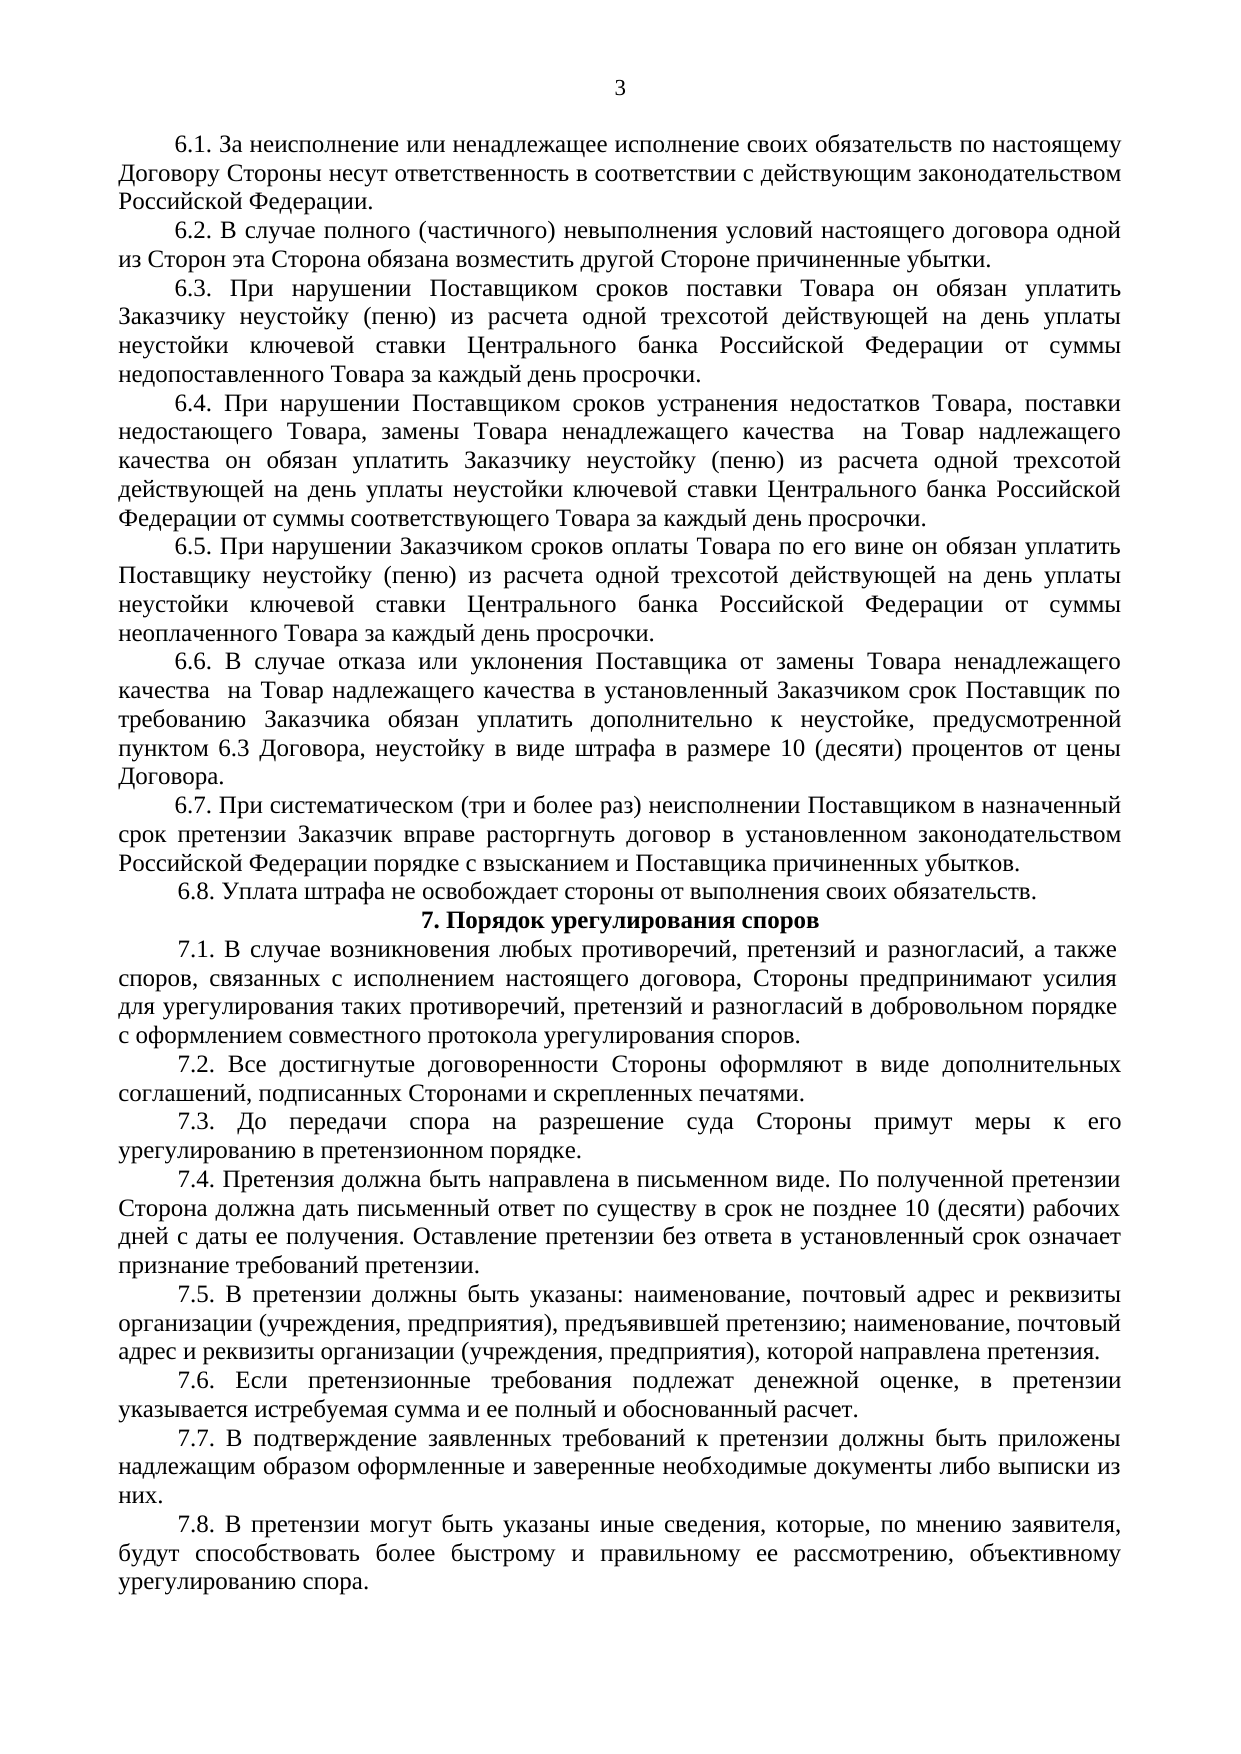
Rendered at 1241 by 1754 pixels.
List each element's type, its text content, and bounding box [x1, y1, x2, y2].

text 7.5. В претензии должны быть указаны: наименование, почтовый адрес и реквизиты организации (учреждения, предприятия), предъявившей претензию; наименование, почтовый адрес и реквизиты организации (учреждения, предприятия), которой направлена претензия. [118, 1279, 1122, 1365]
text 6.1. За неисполнение или ненадлежащее исполнение своих обязательств по настоящему Договору Стороны несут ответственность в соответствии с действующим законодательством Российской Федерации. [118, 129, 1122, 215]
text 6.3. При нарушении Поставщиком сроков поставки Товара он обязан уплатить Заказчику неустойку (пеню) из расчета одной трехсотой действующей на день уплаты неустойки ключевой ставки Центрального банка Российской Федерации от суммы недопоставленного Товара за каждый день просрочки. [118, 273, 1122, 388]
text 6.5. При нарушении Заказчиком сроков оплаты Товара по его вине он обязан уплатить Поставщику неустойку (пеню) из расчета одной трехсотой действующей на день уплаты неустойки ключевой ставки Центрального банка Российской Федерации от суммы неоплаченного Товара за каждый день просрочки. [118, 531, 1122, 646]
text 7.8. В претензии могут быть указаны иные сведения, которые, по мнению заявителя, будут способствовать более быстрому и правильному ее рассмотрению, объективному урегулированию спора. [118, 1509, 1122, 1595]
text 6.6. В случае отказа или уклонения Поставщика от замены Товара ненадлежащего качества на Товар надлежащего качества в установленный Заказчиком срок Поставщик по требованию Заказчика обязан уплатить дополнительно к неустойке, предусмотренной пунктом 6.3 Договора, неустойку в виде штрафа в размере 10 (десяти) процентов от цены Договора. [118, 646, 1122, 790]
text 6.8. Уплата штрафа не освобождает стороны от выполнения своих обязательств. [118, 876, 1122, 905]
text 6.2. В случае полного (частичного) невыполнения условий настоящего договора одной из Сторон эта Сторона обязана возместить другой Стороне причиненные убытки. [118, 215, 1122, 273]
text 6.4. При нарушении Поставщиком сроков устранения недостатков Товара, поставки недостающего Товара, замены Товара ненадлежащего качества на Товар надлежащего качества он обязан уплатить Заказчику неустойку (пеню) из расчета одной трехсотой действующей на день уплаты неустойки ключевой ставки Центрального банка Российской Федерации от суммы соответствующего Товара за каждый день просрочки. [118, 388, 1122, 531]
text 7.4. Претензия должна быть направлена в письменном виде. По полученной претензии Сторона должна дать письменный ответ по существу в срок не позднее 10 (десяти) рабочих дней с даты ее получения. Оставление претензии без ответа в установленный срок означает признание требований претензии. [118, 1164, 1122, 1279]
text 7.6. Если претензионные требования подлежат денежной оценке, в претензии указывается истребуемая сумма и ее полный и обоснованный расчет. [118, 1365, 1122, 1423]
text 7.3. До передачи спора на разрешение суда Стороны примут меры к его урегулированию в претензионном порядке. [118, 1106, 1122, 1164]
text 6.7. При систематическом (три и более раз) неисполнении Поставщиком в назначенный срок претензии Заказчик вправе расторгнуть договор в установленном законодательством Российской Федерации порядке с взысканием и Поставщика причиненных убытков. [118, 790, 1122, 876]
text 7. Порядок урегулирования споров [118, 905, 1122, 934]
text 7.7. В подтверждение заявленных требований к претензии должны быть приложены надлежащим образом оформленные и заверенные необходимые документы либо выписки из них. [118, 1423, 1122, 1509]
text 7.1. В случае возникновения любых противоречий, претензий и разногласий, а также споров, связанных с исполнением настоящего договора, Стороны предпринимают усилия для урегулирования таких противоречий, претензий и разногласий в добровольном порядке с оформлением совместного протокола урегулирования споров. [118, 934, 1118, 1049]
text 7.2. Все достигнутые договоренности Стороны оформляют в виде дополнительных соглашений, подписанных Сторонами и скрепленных печатями. [118, 1049, 1122, 1106]
